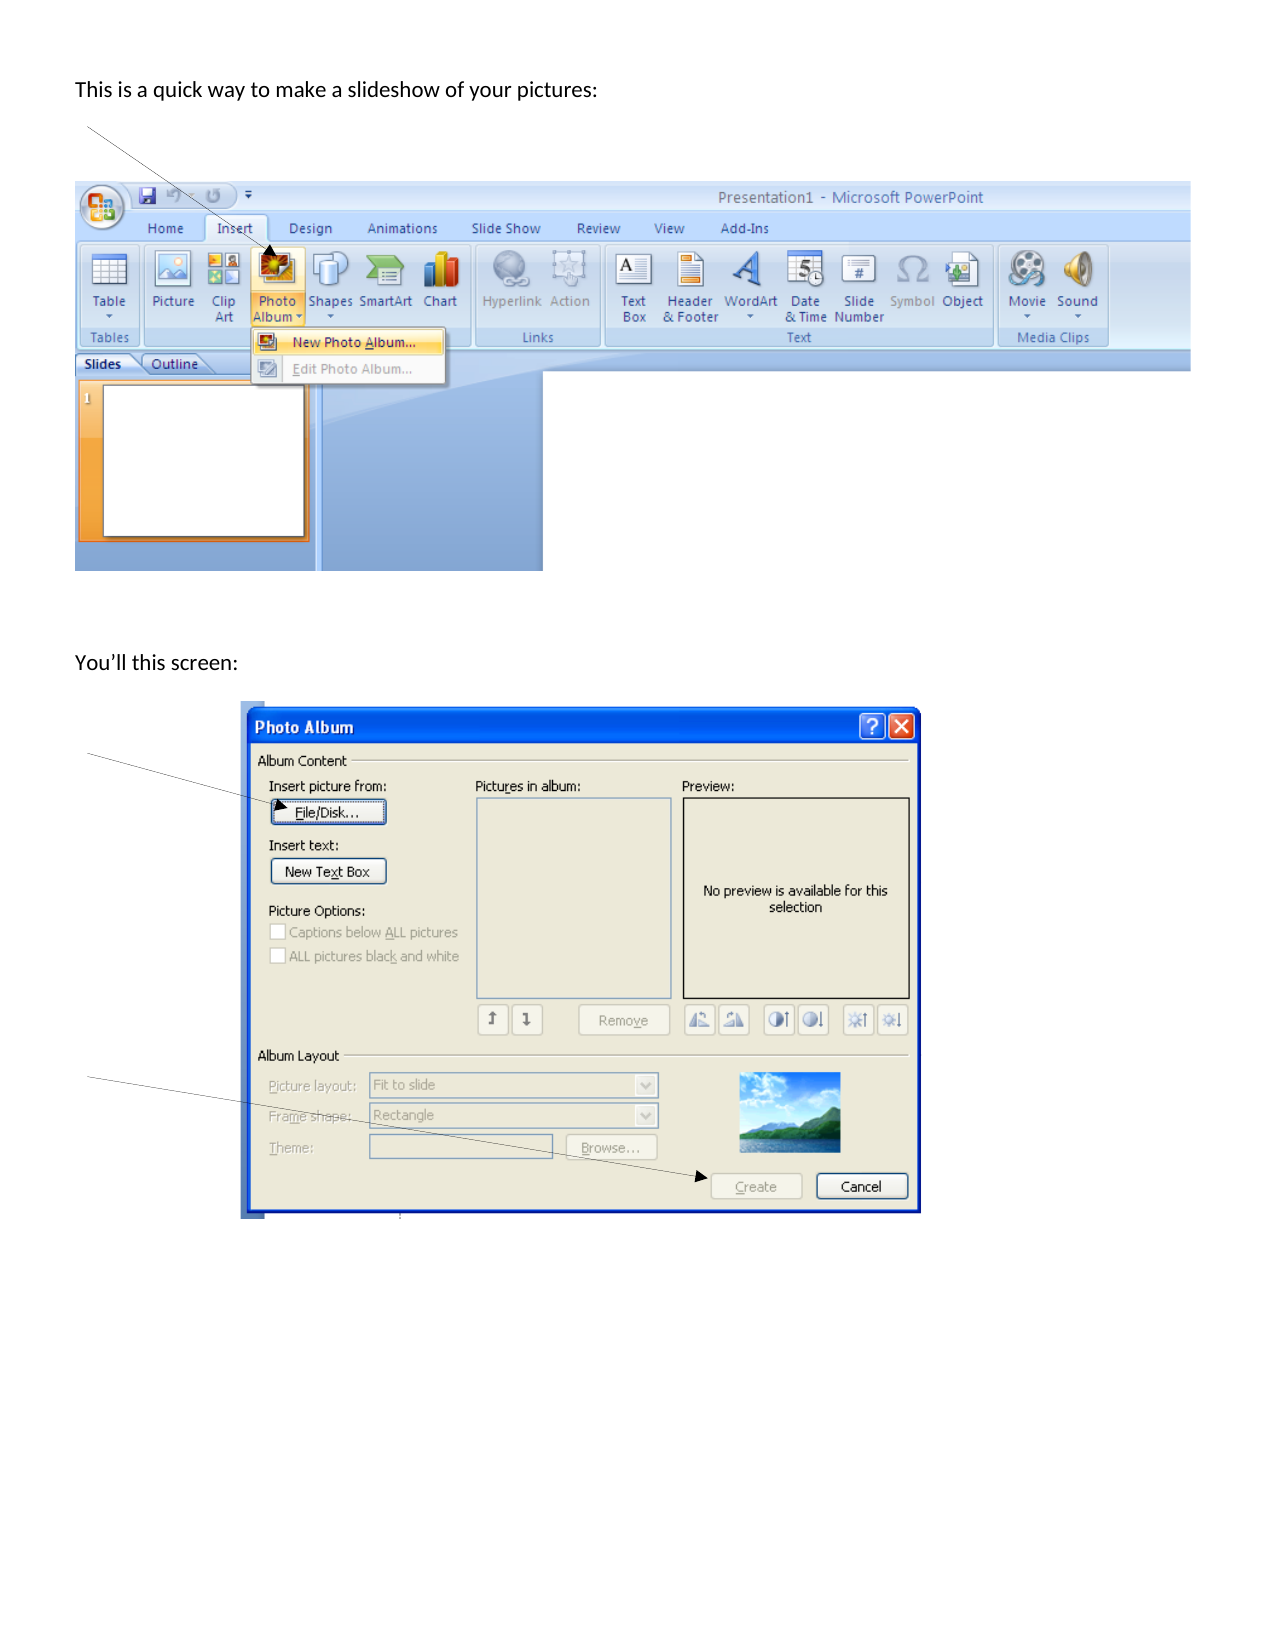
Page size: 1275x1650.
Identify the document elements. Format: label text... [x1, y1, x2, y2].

picture [75, 181, 1191, 571]
picture [240, 701, 922, 1219]
text You’ll this screen: [75, 648, 1200, 676]
text This is a quick way to make a slideshow of your pictures: [75, 75, 1200, 103]
